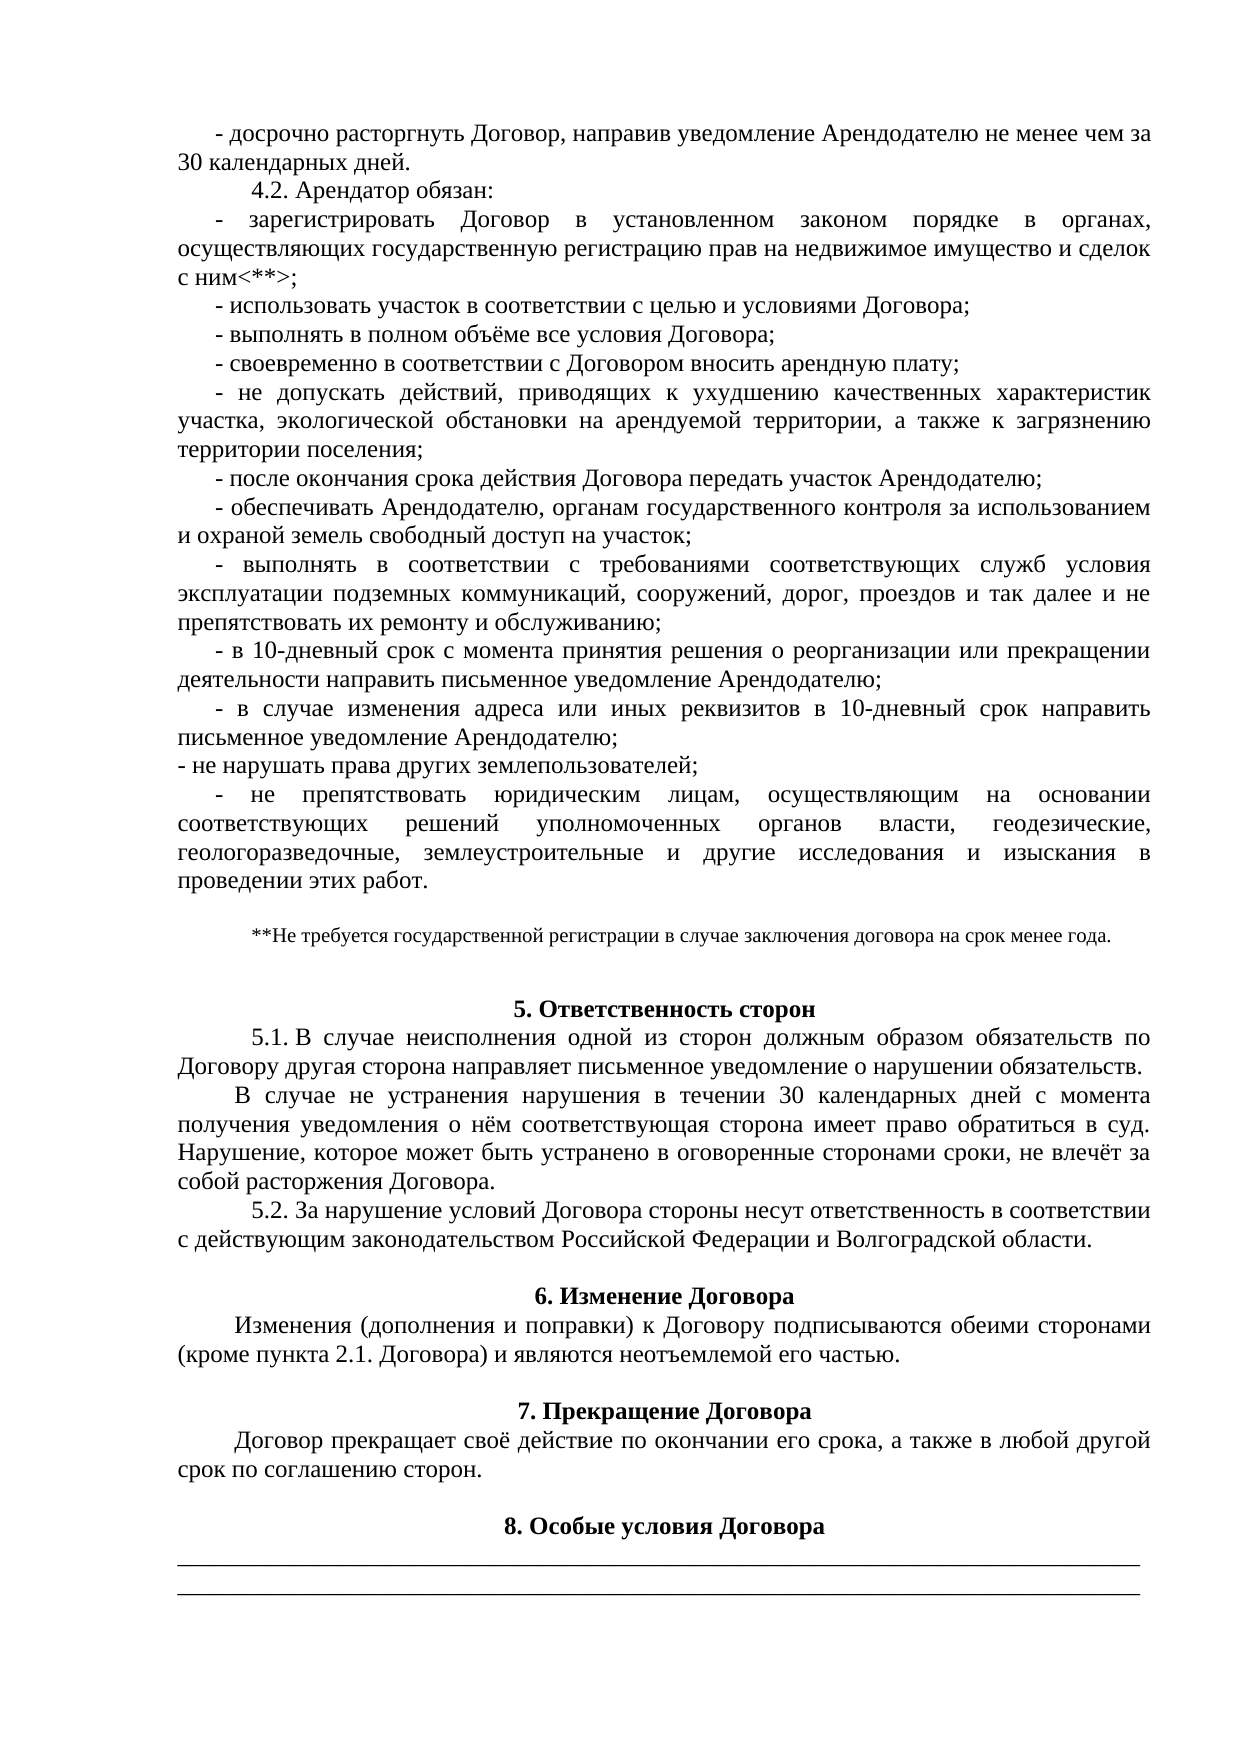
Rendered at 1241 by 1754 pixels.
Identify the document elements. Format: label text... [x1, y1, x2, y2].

text - зарегистрировать Договор в установленном законом порядке в органах, осуществляющих государственную регистрацию прав на недвижимое имущество и сделок с ним<**>; [177, 204, 1152, 291]
text - в 10-дневный срок с момента принятия решения о реорганизации или прекращении деятельности направить письменное уведомление Арендодателю; [177, 636, 1152, 693]
text 5.2. За нарушение условий Договора стороны несут ответственность в соответствии с действующим законодательством Российской Федерации и Волгоградской области. [177, 1195, 1152, 1252]
text - выполнять в полном объёме все условия Договора; [177, 319, 1152, 348]
text Изменения (дополнения и поправки) к Договору подписываются обеими сторонами (кроме пункта 2.1. Договора) и являются неотъемлемой его частью. [177, 1310, 1152, 1367]
text - своевременно в соответствии с Договором вносить арендную плату; [177, 348, 1152, 377]
text 4.2. Арендатор обязан: [177, 176, 1152, 204]
text 5. Ответственность сторон [177, 994, 1152, 1022]
text - в случае изменения адреса или иных реквизитов в 10-дневный срок направить письменное уведомление Арендодателю; [177, 693, 1152, 751]
text - после окончания срока действия Договора передать участок Арендодателю; [177, 463, 1152, 492]
text **Не требуется государственной регистрации в случае заключения договора на срок менее года. [177, 923, 1152, 947]
text - обеспечивать Арендодателю, органам государственного контроля за использованием и охраной земель свободный доступ на участок; [177, 492, 1152, 549]
text - не нарушать права других землепользователей; [177, 751, 1152, 779]
text __________________________________________________________________________________________________________________________________________________________ [177, 1540, 1152, 1597]
text - не допускать действий, приводящих к ухудшению качественных характеристик участка, экологической обстановки на арендуемой территории, а также к загрязнению территории поселения; [177, 377, 1152, 463]
text 8. Особые условия Договора [177, 1511, 1152, 1540]
text - выполнять в соответствии с требованиями соответствующих служб условия эксплуатации подземных коммуникаций, сооружений, дорог, проездов и так далее и не препятствовать их ремонту и обслуживанию; [177, 549, 1152, 636]
text - использовать участок в соответствии с целью и условиями Договора; [177, 291, 1152, 319]
text В случае не устранения нарушения в течении 30 календарных дней с момента получения уведомления о нём соответствующая сторона имеет право обратиться в суд. Нарушение, которое может быть устранено в оговоренные сторонами сроки, не влечёт за собой расторжения Договора. [177, 1080, 1152, 1195]
text Договор прекращает своё действие по окончании его срока, а также в любой другой срок по соглашению сторон. [177, 1425, 1152, 1482]
text - не препятствовать юридическим лицам, осуществляющим на основании соответствующих решений уполномоченных органов власти, геодезические, геологоразведочные, землеустроительные и другие исследования и изыскания в проведении этих работ. [177, 779, 1152, 894]
text 5.1. В случае неисполнения одной из сторон должным образом обязательств по Договору другая сторона направляет письменное уведомление о нарушении обязательств. [177, 1022, 1152, 1080]
text - досрочно расторгнуть Договор, направив уведомление Арендодателю не менее чем за 30 календарных дней. [177, 118, 1152, 176]
text 6. Изменение Договора [177, 1281, 1152, 1310]
text 7. Прекращение Договора [177, 1396, 1152, 1425]
